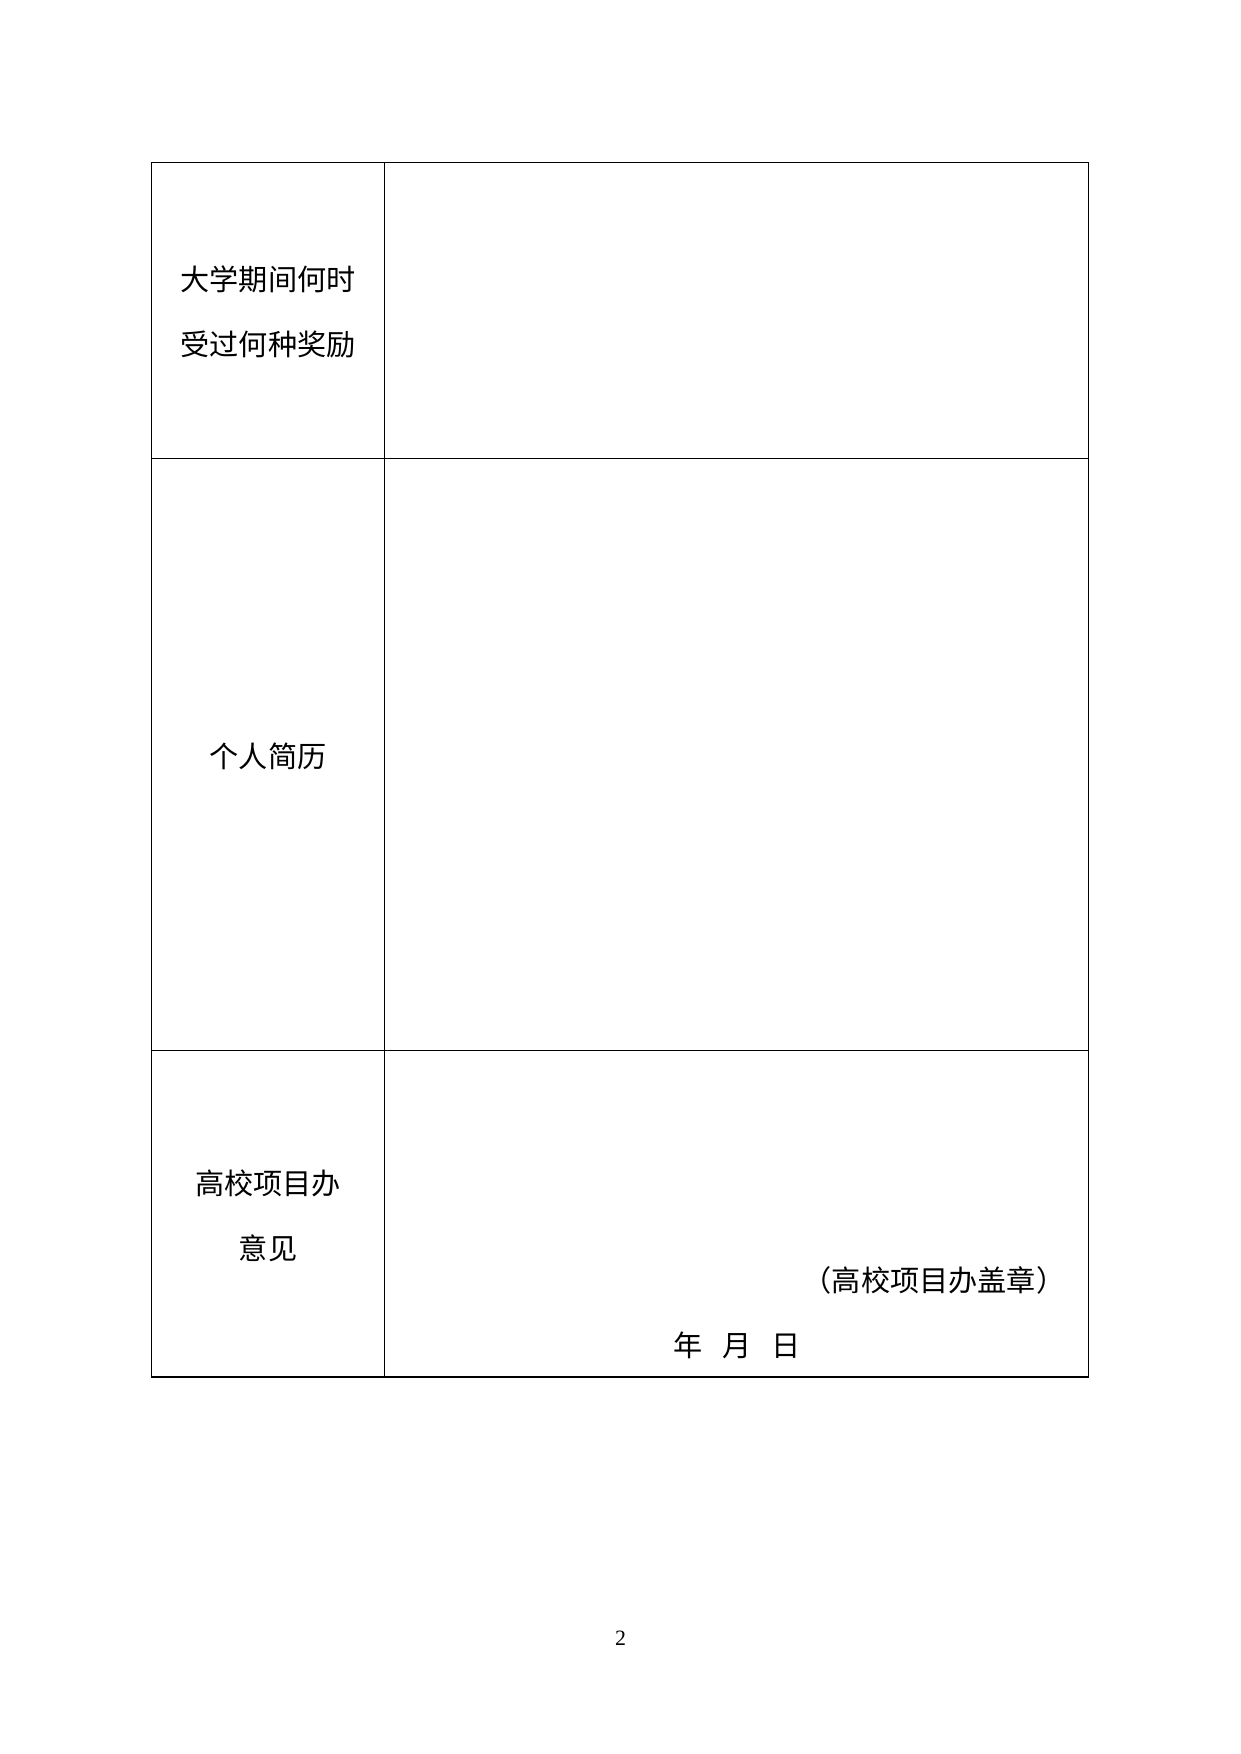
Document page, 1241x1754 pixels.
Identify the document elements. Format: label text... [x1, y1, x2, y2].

table_cell [385, 459, 1088, 1050]
table_cell 高校项目办 意见 [152, 1051, 384, 1376]
table_cell [385, 163, 1088, 458]
table_cell （高校项目办盖章） 年 月 日 [385, 1051, 1088, 1376]
table_cell 大学期间何时 受过何种奖励 [152, 163, 384, 458]
table_cell 个人简历 [152, 459, 384, 1050]
